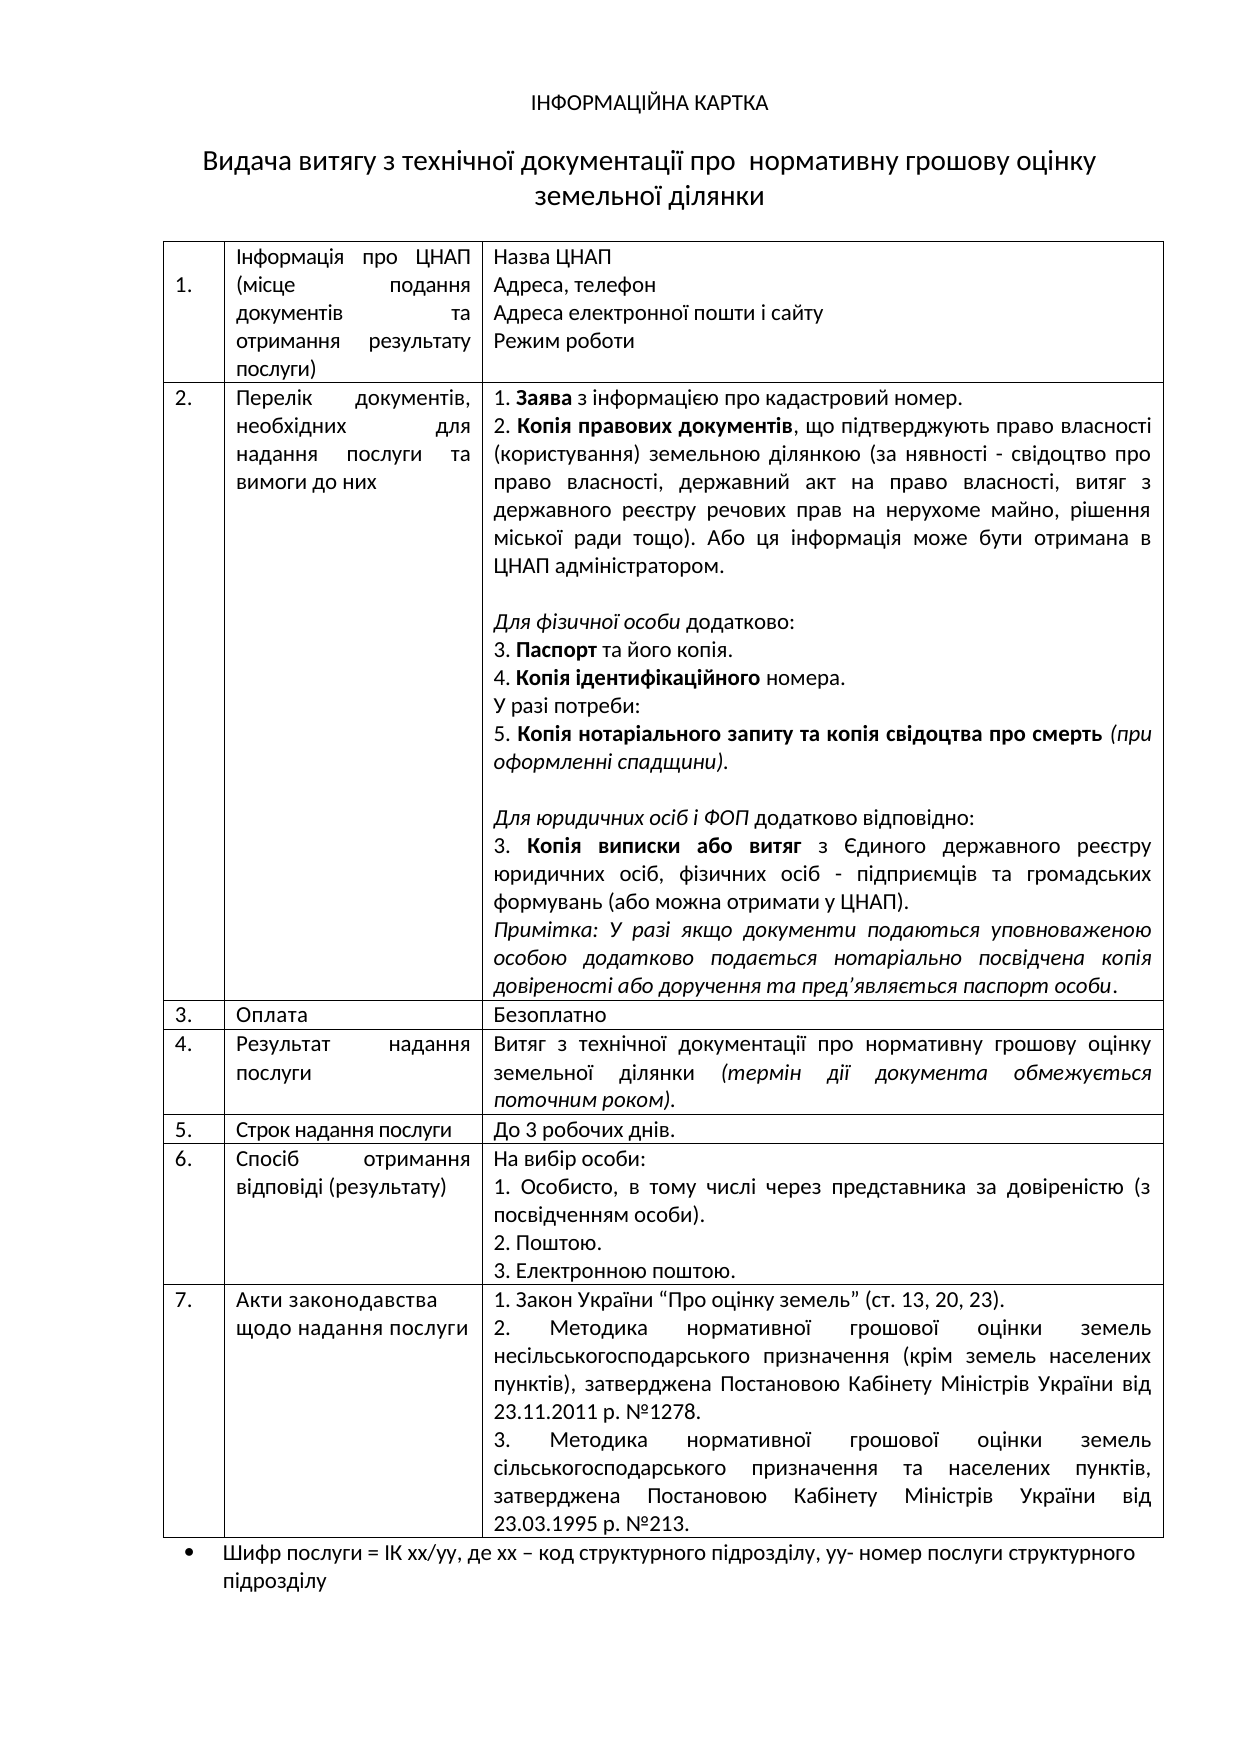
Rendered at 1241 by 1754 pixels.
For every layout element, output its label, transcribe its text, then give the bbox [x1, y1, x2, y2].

table_cell Акти законодавства щодо надання послуги [225, 1285, 482, 1537]
table_cell Безоплатно [483, 1001, 1163, 1028]
table_header Назва ЦНАП Адреса, телефон Адреса електронної пошти і сайту Режим роботи [483, 242, 1163, 382]
table_header Інформація про ЦНАП (місце подання документів та отримання результату послуги) [225, 242, 482, 382]
table_cell Строк надання послуги [225, 1115, 482, 1143]
table_cell 1. Закон України “Про оцінку земель” (ст. 13, 20, 23). 2. Методика нормативної грошової оцінки земель несільськогосподарського призначення (крім земель населених пунктів), затверджена Постановою Кабінету Міністрів України від 23.11.2011 р. №1278. 3. Методика нормативної грошової оцінки земель сільськогосподарського призначення та населених пунктів, затверджена Постановою Кабінету Міністрів України від 23.03.1995 р. №213. [483, 1285, 1163, 1537]
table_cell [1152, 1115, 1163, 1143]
table_header 1. [164, 242, 224, 382]
table_cell Оплата [225, 1001, 482, 1028]
table_cell 7. [164, 1285, 224, 1537]
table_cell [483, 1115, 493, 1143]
table_cell Перелік документів, необхідних для надання послуги та вимоги до них [225, 383, 482, 999]
text ІНФОРМАЦІЙНА КАРТКА [148, 88, 1152, 117]
table_cell 3. [164, 1001, 224, 1028]
table_cell 1. Заява з інформацією про кадастровий номер. 2. Копія правових документів, що підтверджують право власності (користування) земельною ділянкою (за нявності - свідоцтво про право власності, державний акт на право власності, витяг з державного реєстру речових прав на нерухоме майно, рішення міської ради тощо). Або ця інформація може бути отримана в ЦНАП адміністратором. Для фізичної особи додатково: 3. Паспорт та його копія. 4. Копія ідентифікаційного номера. У разі потреби: 5. Копія нотаріального запиту та копія свідоцтва про смерть (при оформленні спадщини). Для юридичних осіб і ФОП додатково відповідно: 3. Копія виписки або витяг з Єдиного державного реєстру юридичних осіб, фізичних осіб - підприємців та громадських формувань (або можна отримати у ЦНАП). Примітка: У разі якщо документи подаються уповноваженою особою додатково подається нотаріально посвідчена копія довіреності або доручення та пред’являється паспорт особи. [483, 383, 1163, 999]
table_cell 4. [164, 1030, 224, 1114]
table_cell Спосіб отримання відповіді (результату) [225, 1144, 482, 1284]
table_cell 6. [164, 1144, 224, 1284]
table_cell 5. [164, 1115, 224, 1143]
table_cell Результат надання послуги [225, 1030, 482, 1114]
table_cell На вибір особи: 1. Особисто, в тому числі через представника за довіреністю (з посвідченням особи). 2. Поштою. 3. Електронною поштою. [483, 1144, 1163, 1284]
table_cell Витяг з технічної документації про нормативну грошову оцінку земельної ділянки (термін дії документа обмежується поточним роком). [483, 1030, 1163, 1114]
text Видача витягу з технічної документації про нормативну грошову оцінку земельної ділянки [148, 142, 1152, 213]
list Шифр послуги = ІК хх/уу, де хх – код структурного підрозділу, уу- номер послуги структурного підрозділу [185, 1538, 1152, 1594]
table_cell 2. [164, 383, 224, 999]
